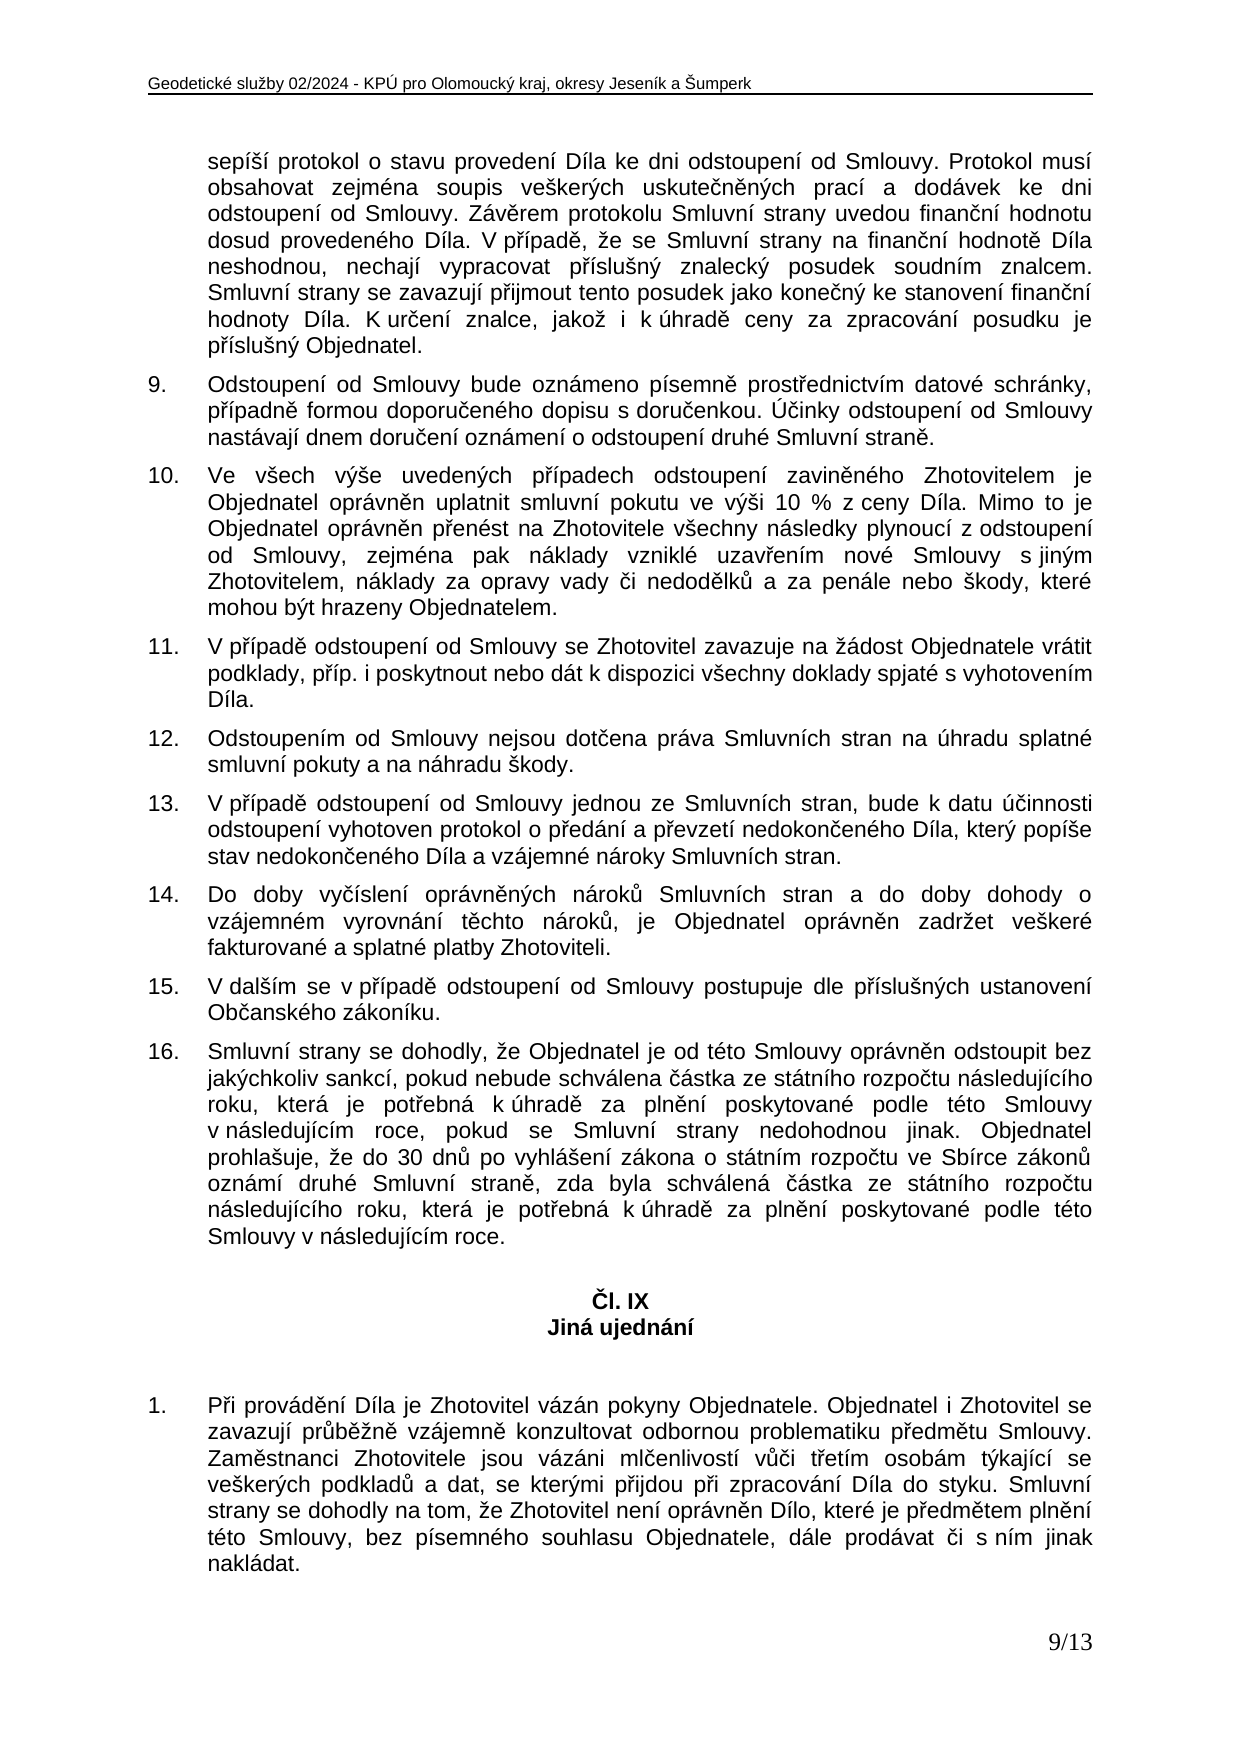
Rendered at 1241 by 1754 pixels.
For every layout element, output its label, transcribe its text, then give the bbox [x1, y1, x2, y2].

list Odstoupením od Smlouvy nejsou dotčena práva Smluvních stran na úhradu splatné smluvní pokuty a na náhradu škody. [148, 725, 1093, 777]
list Odstoupení od Smlouvy bude oznámeno písemně prostřednictvím datové schránky, případně formou doporučeného dopisu s doručenkou. Účinky odstoupení od Smlouvy nastávají dnem doručení oznámení o odstoupení druhé Smluvní straně. [148, 371, 1093, 450]
list V dalším se v případě odstoupení od Smlouvy postupuje dle příslušných ustanovení Občanského zákoníku. [148, 973, 1093, 1026]
list Smluvní strany se dohodly, že Objednatel je od této Smlouvy oprávněn odstoupit bez jakýchkoliv sankcí, pokud nebude schválena částka ze státního rozpočtu následujícího roku, která je potřebná k úhradě za plnění poskytované podle této Smlouvy v následujícím roce, pokud se Smluvní strany nedohodnou jinak. Objednatel prohlašuje, že do 30 dnů po vyhlášení zákona o státním rozpočtu ve Sbírce zákonů oznámí druhé Smluvní straně, zda byla schválená částka ze státního rozpočtu následujícího roku, která je potřebná k úhradě za plnění poskytované podle této Smlouvy v následujícím roce. [148, 1038, 1093, 1249]
list Ve všech výše uvedených případech odstoupení zaviněného Zhotovitelem je Objednatel oprávněn uplatnit smluvní pokutu ve výši 10 % z ceny Díla. Mimo to je Objednatel oprávněn přenést na Zhotovitele všechny následky plynoucí z odstoupení od Smlouvy, zejména pak náklady vzniklé uzavřením nové Smlouvy s jiným Zhotovitelem, náklady za opravy vady či nedodělků a za penále nebo škody, které mohou být hrazeny Objednatelem. [148, 462, 1093, 621]
list Při provádění Díla je Zhotovitel vázán pokyny Objednatele. Objednatel i Zhotovitel se zavazují průběžně vzájemně konzultovat odbornou problematiku předmětu Smlouvy. Zaměstnanci Zhotovitele jsou vázáni mlčenlivostí vůči třetím osobám týkající se veškerých podkladů a dat, se kterými přijdou při zpracování Díla do styku. Smluvní strany se dohodly na tom, že Zhotovitel není oprávněn Dílo, které je předmětem plnění této Smlouvy, bez písemného souhlasu Objednatele, dále prodávat či s ním jinak nakládat. [148, 1392, 1093, 1576]
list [148, 148, 1093, 358]
list V případě odstoupení od Smlouvy jednou ze Smluvních stran, bude k datu účinnosti odstoupení vyhotoven protokol o předání a převzetí nedokončeného Díla, který popíše stav nedokončeného Díla a vzájemné nároky Smluvních stran. [148, 790, 1093, 869]
list Do doby vyčíslení oprávněných nároků Smluvních stran a do doby dohody o vzájemném vyrovnání těchto nároků, je Objednatel oprávněn zadržet veškeré fakturované a splatné platby Zhotoviteli. [148, 881, 1093, 961]
subtitle Čl. IX [148, 1288, 1093, 1314]
subtitle Jiná ujednání [148, 1314, 1093, 1341]
list V případě odstoupení od Smlouvy se Zhotovitel zavazuje na žádost Objednatele vrátit podklady, příp. i poskytnout nebo dát k dispozici všechny doklady spjaté s vyhotovením Díla. [148, 633, 1093, 712]
